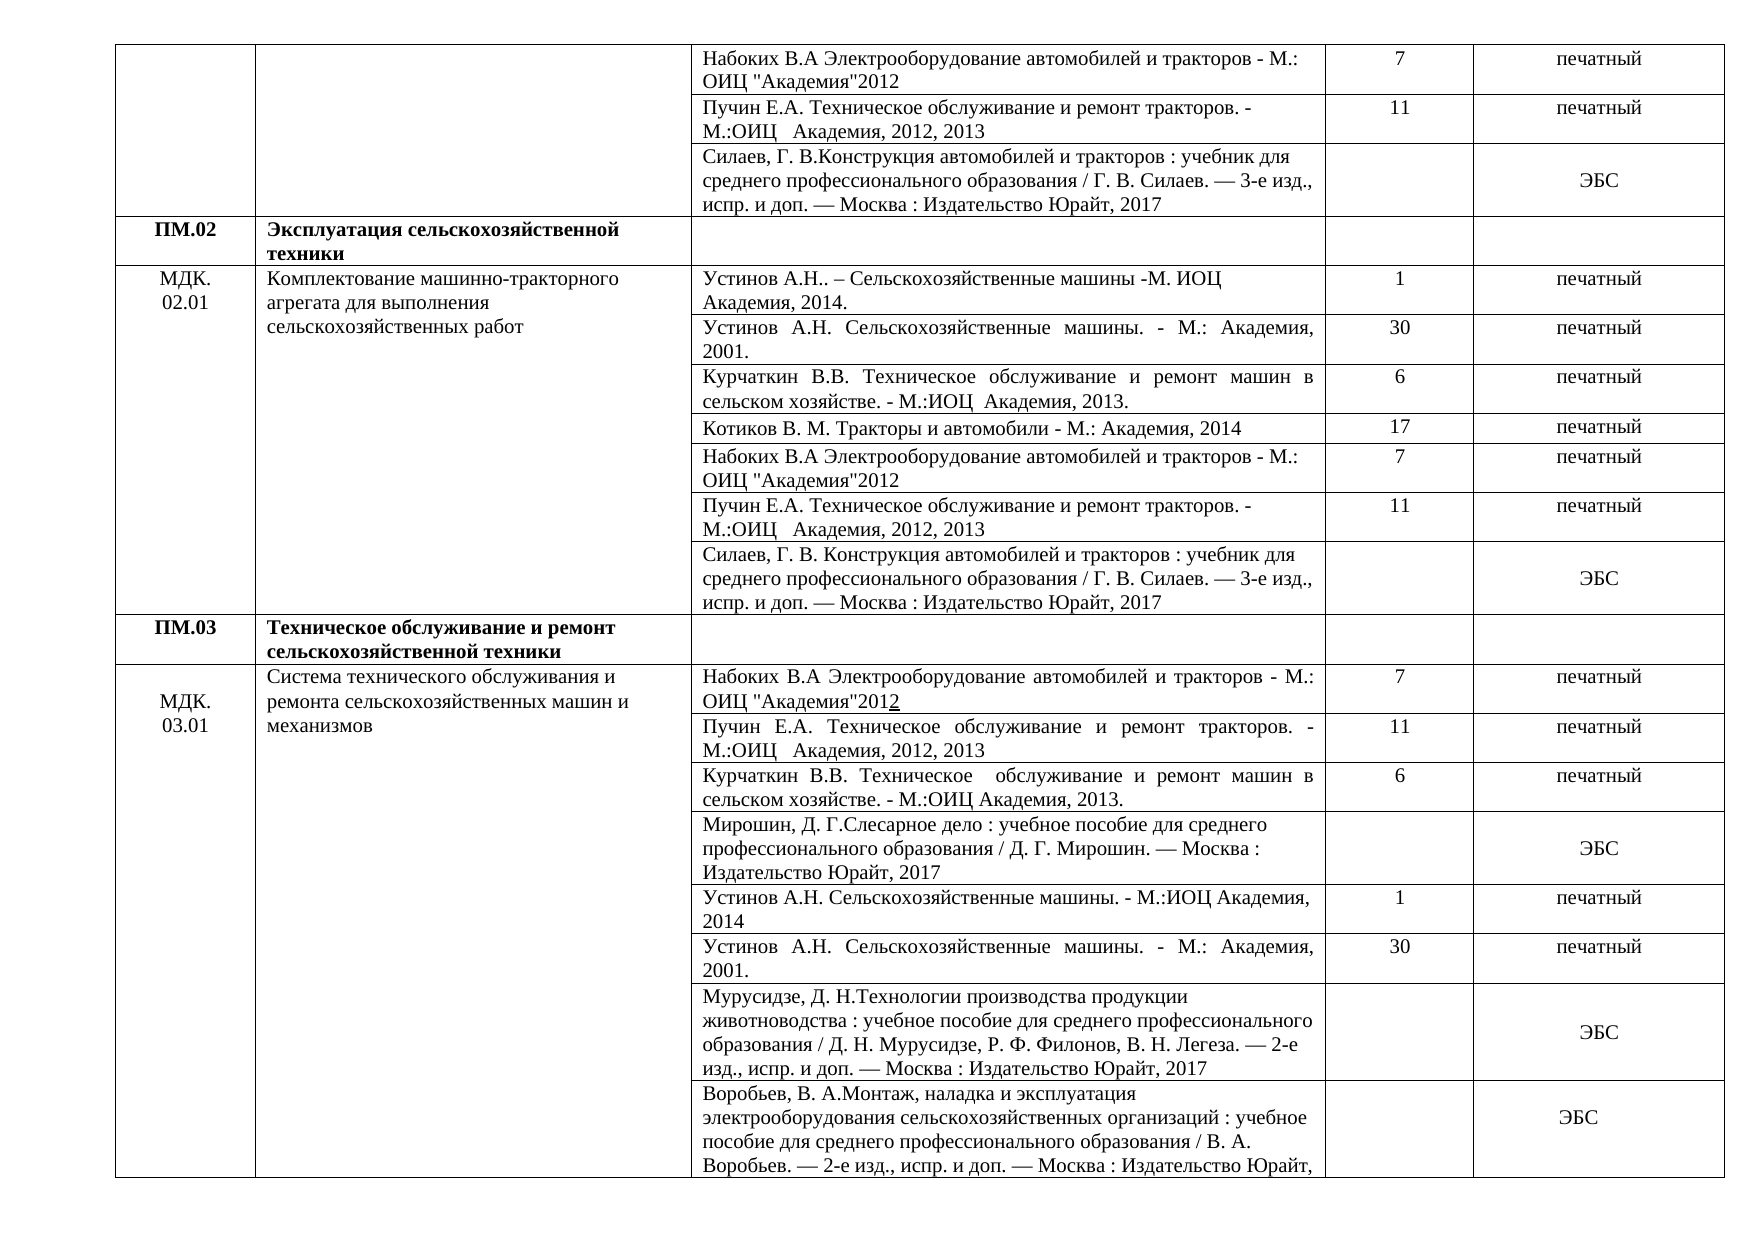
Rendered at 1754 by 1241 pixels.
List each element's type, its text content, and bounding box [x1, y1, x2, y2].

table_cell 7 [1326, 45, 1473, 93]
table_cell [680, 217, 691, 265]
table_cell печатный [1474, 493, 1724, 541]
table_cell Набоких В.А Электрооборудование автомобилей и тракторов - М.: ОИЦ "Академия"2012 [692, 665, 1325, 713]
table_cell печатный [1474, 95, 1724, 143]
table_cell [1326, 542, 1473, 614]
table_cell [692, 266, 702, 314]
table_cell [692, 615, 1325, 663]
table_cell Набоких В.А Электрооборудование автомобилей и тракторов - М.: ОИЦ "Академия"2012 [692, 444, 1325, 492]
table_cell Курчаткин В.В. Техническое обслуживание и ремонт машин в сельском хозяйстве. - М.:ОИЦ Академия, 2013. [692, 763, 1325, 811]
table_cell Комплектование машинно-тракторного агрегата для выполнения сельскохозяйственных работ [256, 266, 691, 614]
table_cell печатный [1474, 714, 1724, 762]
table_cell Техническое обслуживание и ремонт сельскохозяйственной техники [256, 615, 691, 663]
table_cell 30 [1326, 315, 1473, 363]
table_cell [1474, 615, 1724, 663]
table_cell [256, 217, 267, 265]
table_cell 7 [1326, 665, 1473, 713]
table_cell ПМ.03 [116, 615, 255, 663]
table_cell печатный [1474, 665, 1724, 713]
table_cell ЭБС [1474, 812, 1724, 884]
table_cell [692, 217, 1325, 265]
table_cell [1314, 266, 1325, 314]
table_cell печатный [1474, 414, 1724, 443]
table_cell МДК. 03.01 [116, 665, 255, 1177]
table_cell печатный [1474, 315, 1724, 363]
table_cell [1326, 1081, 1473, 1177]
table_cell МДК. 02.01 [116, 266, 255, 614]
table_cell ПМ.02 [116, 217, 255, 265]
table_cell ЭБС [1474, 1081, 1724, 1177]
table_cell Устинов А.Н. Сельскохозяйственные машины. - М.:ИОЦ Академия, 2014 [692, 885, 1325, 933]
table_cell печатный [1474, 45, 1724, 93]
table_cell 7 [1326, 444, 1473, 492]
table_cell 11 [1326, 714, 1473, 762]
table_cell 6 [1326, 763, 1473, 811]
table_cell Устинов А.Н. Сельскохозяйственные машины. - М.: Академия, 2001. [692, 934, 1325, 982]
table_cell 11 [1326, 493, 1473, 541]
table_cell 11 [1326, 95, 1473, 143]
table_cell Пучин Е.А. Техническое обслуживание и ремонт тракторов. - М.:ОИЦ Академия, 2012, 2013 [692, 493, 1325, 541]
table_cell Котиков В. М. Тракторы и автомобили - М.: Академия, 2014 [692, 414, 1325, 443]
table_cell Устинов А.Н. Сельскохозяйственные машины. - М.: Академия, 2001. [692, 315, 1325, 363]
table_cell Силаев, Г. В. Конструкция автомобилей и тракторов : учебник для среднего профессионального образования / Г. В. Силаев. — 3-е изд., испр. и доп. — Москва : Издательство Юрайт, 2017 [692, 542, 1325, 614]
table_cell печатный [1474, 885, 1724, 933]
table_cell [1326, 144, 1473, 216]
table_cell 30 [1326, 934, 1473, 982]
table_cell [1474, 217, 1724, 265]
table_cell Система технического обслуживания и ремонта сельскохозяйственных машин и механизмов [256, 665, 691, 1177]
table_cell Курчаткин В.В. Техническое обслуживание и ремонт машин в сельском хозяйстве. - М.:ИОЦ Академия, 2013. [692, 365, 1325, 413]
table_cell печатный [1474, 763, 1724, 811]
table_cell 1 [1326, 266, 1473, 314]
table_cell печатный [1474, 444, 1724, 492]
table_cell печатный [1474, 934, 1724, 982]
table_cell печатный [1474, 266, 1724, 314]
table_cell [1326, 217, 1473, 265]
table_cell Мирошин, Д. Г.Слесарное дело : учебное пособие для среднего профессионального образования / Д. Г. Мирошин. — Москва : Издательство Юрайт, 2017 [692, 812, 1325, 884]
table_cell [1326, 984, 1473, 1080]
table_cell печатный [1474, 365, 1724, 413]
table_cell 6 [1326, 365, 1473, 413]
table_cell Пучин Е.А. Техническое обслуживание и ремонт тракторов. - М.:ОИЦ Академия, 2012, 2013 [692, 95, 1325, 143]
table_cell Пучин Е.А. Техническое обслуживание и ремонт тракторов. - М.:ОИЦ Академия, 2012, 2013 [692, 714, 1325, 762]
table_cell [692, 1081, 1325, 1177]
table_cell ЭБС [1474, 542, 1724, 614]
table_cell [1326, 812, 1473, 884]
table_cell 17 [1326, 414, 1473, 443]
table_cell Набоких В.А Электрооборудование автомобилей и тракторов - М.: ОИЦ "Академия"2012 [692, 45, 1325, 93]
table_cell ЭБС [1474, 984, 1724, 1080]
table_cell ЭБС [1474, 144, 1724, 216]
table_cell [1326, 615, 1473, 663]
table_cell 1 [1326, 885, 1473, 933]
table_cell Силаев, Г. В.Конструкция автомобилей и тракторов : учебник для среднего профессионального образования / Г. В. Силаев. — 3-е изд., испр. и доп. — Москва : Издательство Юрайт, 2017 [692, 144, 1325, 216]
table_cell Мурусидзе, Д. Н.Технологии производства продукции животноводства : учебное пособие для среднего профессионального образования / Д. Н. Мурусидзе, Р. Ф. Филонов, В. Н. Легеза. — 2-е изд., испр. и доп. — Москва : Издательство Юрайт, 2017 [692, 984, 1325, 1080]
